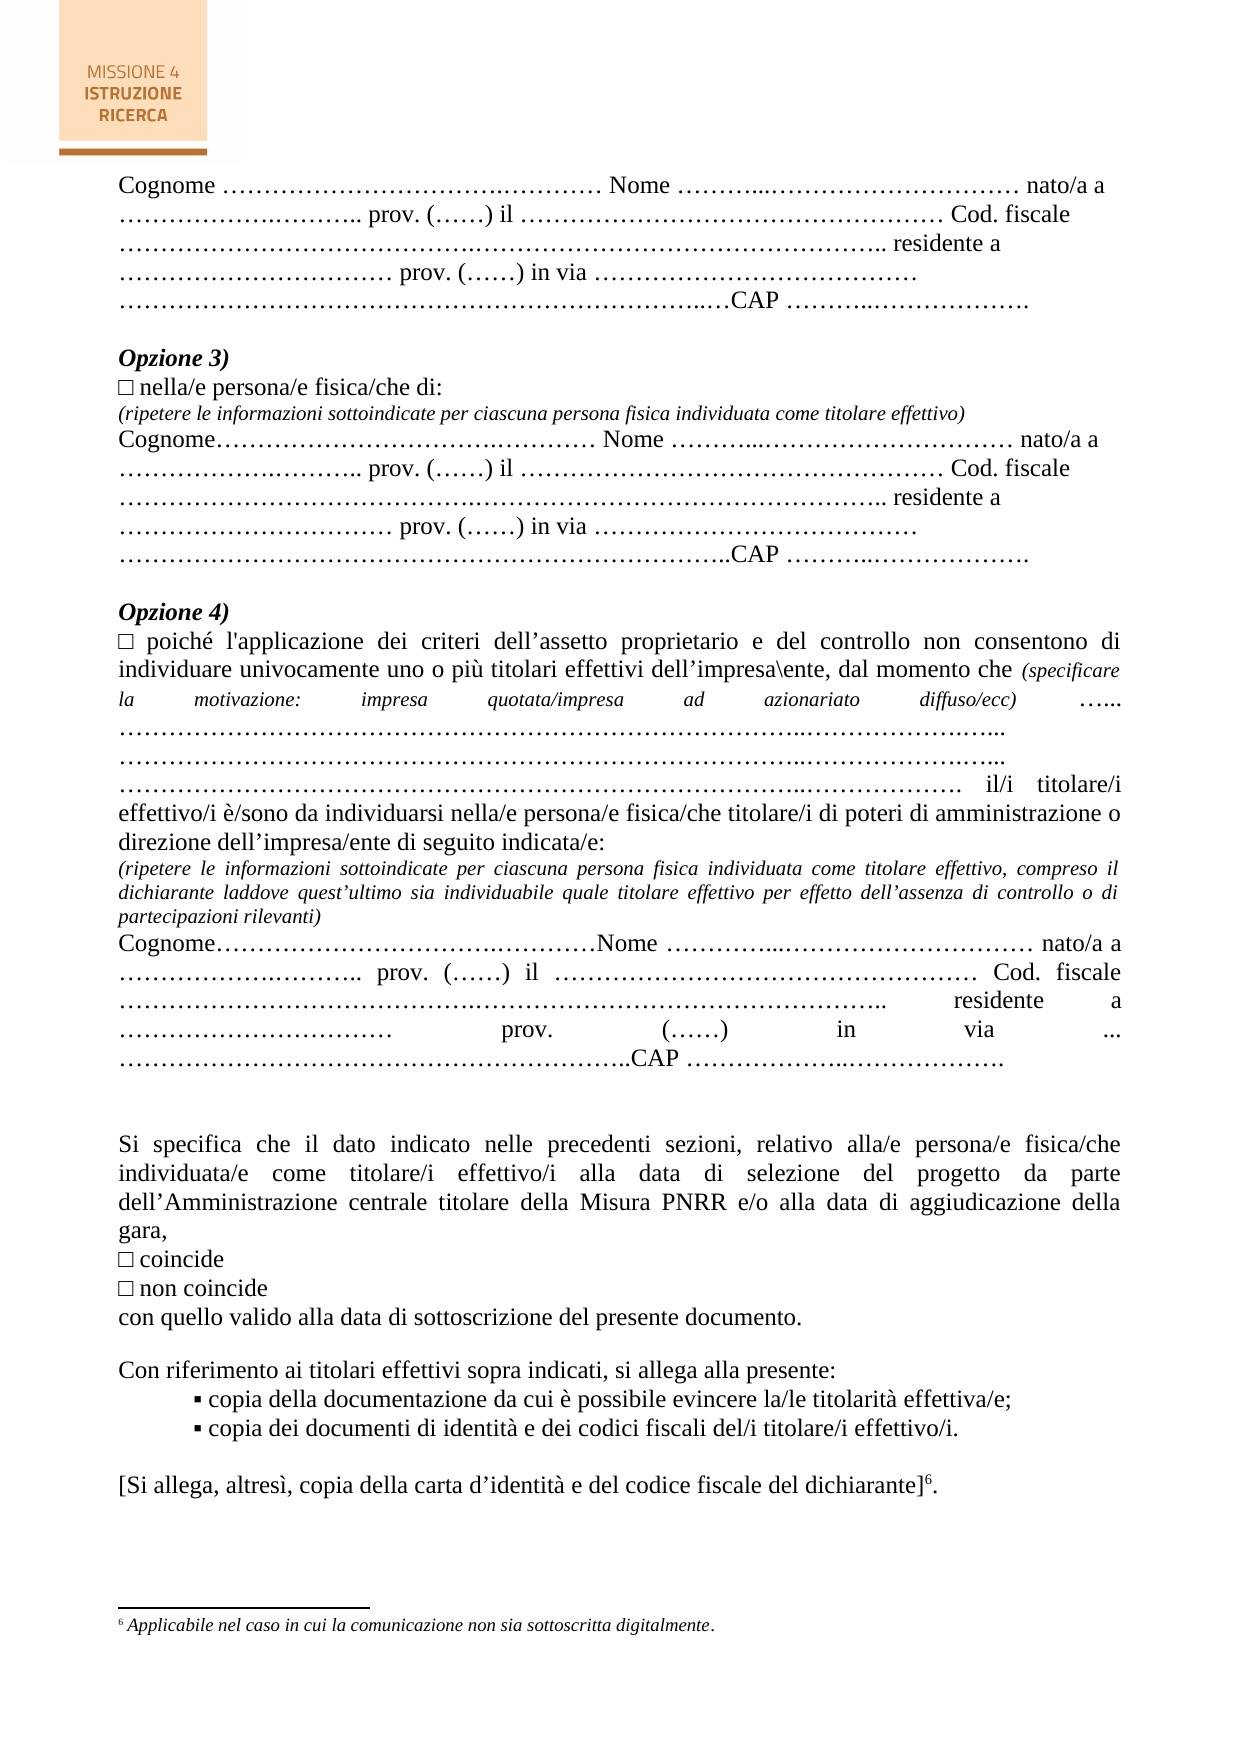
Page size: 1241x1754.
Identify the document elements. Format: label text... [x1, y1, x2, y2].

text Opzione 4) [118, 597, 1122, 626]
text (ripetere le informazioni sottoindicate per ciascuna persona fisica individuata come titolare effettivo, compreso il dichiarante laddove quest’ultimo sia individuabile quale titolare effettivo per effetto dell’assenza di controllo o di partecipazioni rilevanti) [118, 856, 1122, 928]
text Opzione 3) [118, 343, 1122, 372]
text Cognome…………………………….…………Nome …………...………………………… nato/a a ……………….……….. prov. (……) il …………………………………………… Cod. fiscale …………………………………….………………………………………….. residente a …………………………… prov. (……) in via ...……………………………………………………..CAP ………………..………………. [118, 928, 1122, 1072]
text □ coincide [118, 1244, 1122, 1273]
text Cognome …………………………….………… Nome ………...………………………… nato/a a ……………….……….. prov. (……) il …………………………………………… Cod. fiscale …………………………………….………………………………………….. residente a …………………………… prov. (……) in via ………………………………… ……………………………………………………………..…CAP ………..………………. [118, 171, 1122, 314]
text ▪ copia dei documenti di identità e dei codici fiscali del/i titolare/i effettivo/i. [193, 1413, 1122, 1442]
text ▪ copia della documentazione da cui è possibile evincere la/le titolarità effettiva/e; [193, 1384, 1122, 1413]
text Cognome…………………………….………… Nome ………...………………………… nato/a a ……………….……….. prov. (……) il …………………………………………… Cod. fiscale …………………………………….………………………………………….. residente a …………………………… prov. (……) in via ………………………………… ………………………………………………………………..CAP ………..………………. [118, 424, 1122, 568]
text □ nella/e persona/e fisica/che di: [118, 372, 1122, 401]
text [Si allega, altresì, copia della carta d’identità e del codice fiscale del dichiarante]. [118, 1471, 1122, 1499]
text (ripetere le informazioni sottoindicate per ciascuna persona fisica individuata come titolare effettivo) [118, 401, 1122, 424]
text □ poiché l'applicazione dei criteri dell’assetto proprietario e del controllo non consentono di individuare univocamente uno o più titolari effettivi dell’impresa\ente, dal momento che (specificare la motivazione: impresa quotata/impresa ad azionariato diffuso/ecc) …...………………………………………………………………………..……………….…...………………………………………………………………………..……………….…...………………………………………………………………………..………………. il/i titolare/i effettivo/i è/sono da individuarsi nella/e persona/e fisica/che titolare/i di poteri di amministrazione o direzione dell’impresa/ente di seguito indicata/e: [118, 626, 1122, 856]
text con quello valido alla data di sottoscrizione del presente documento. [118, 1302, 1122, 1331]
text Con riferimento ai titolari effettivi sopra indicati, si allega alla presente: [118, 1356, 1122, 1384]
text Si specifica che il dato indicato nelle precedenti sezioni, relativo alla/e persona/e fisica/che individuata/e come titolare/i effettivo/i alla data di selezione del progetto da parte dell’Amministrazione centrale titolare della Misura PNRR e/o alla data di aggiudicazione della gara, [118, 1129, 1122, 1244]
picture [2, 0, 249, 168]
text □ non coincide [118, 1273, 1122, 1302]
